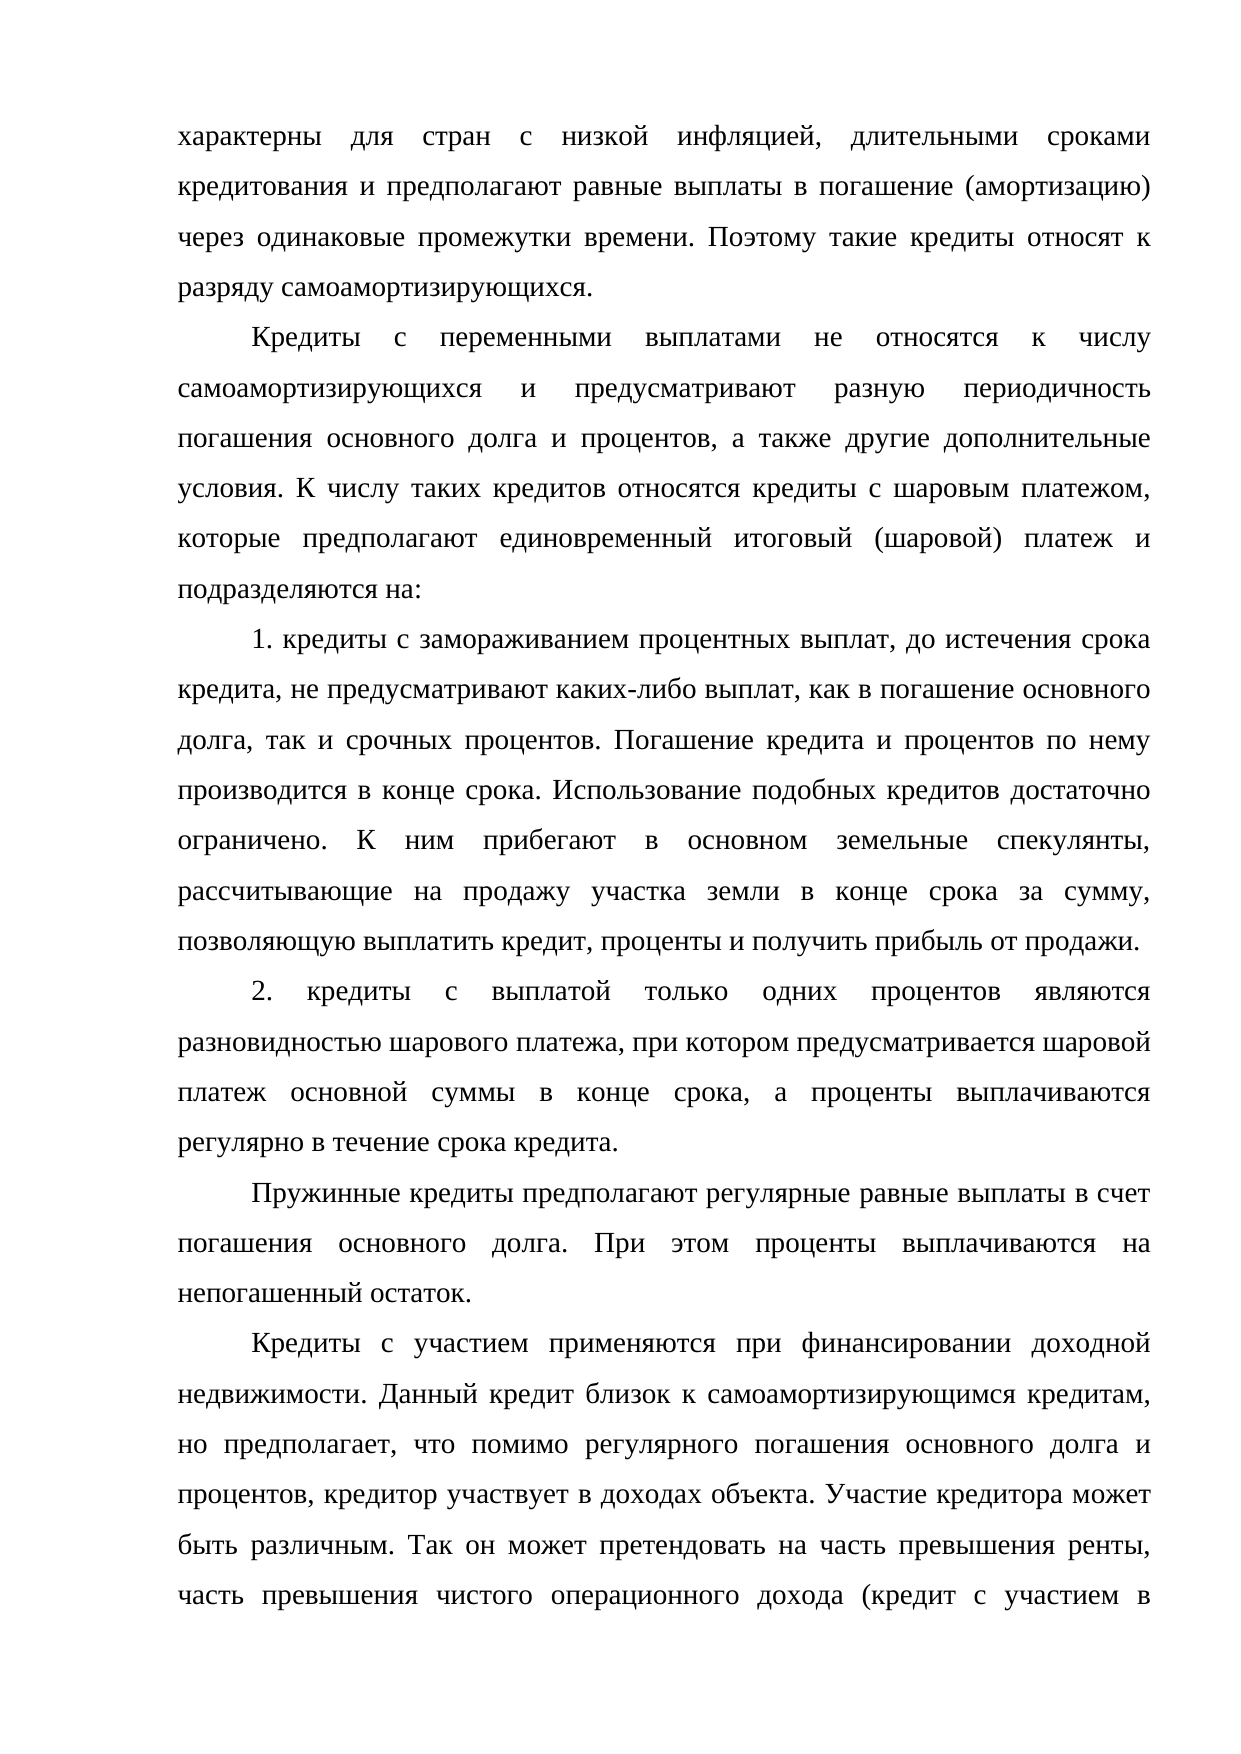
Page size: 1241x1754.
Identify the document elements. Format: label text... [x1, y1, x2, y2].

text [177, 118, 1152, 303]
text Кредиты с переменными выплатами не относятся к числу самоамортизирующихся и предусматривают разную периодичность погашения основного долга и процентов, а также другие дополнительные условия. К числу таких кредитов относятся кредиты с шаровым платежом, которые предполагают единовременный итоговый (шаровой) платеж и подразделяются на: [177, 319, 1152, 604]
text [177, 1326, 1152, 1611]
text Пружинные кредиты предполагают регулярные равные выплаты в счет погашения основного долга. При этом проценты выплачиваются на непогашенный остаток. [177, 1175, 1152, 1309]
text 2. кредиты с выплатой только одних процентов являются разновидностью шарового платежа, при котором предусматривается шаровой платеж основной суммы в конце срока, а проценты выплачиваются регулярно в течение срока кредита. [177, 973, 1152, 1158]
text 1. кредиты с замораживанием процентных выплат, до истечения срока кредита, не предусматривают каких-либо выплат, как в погашение основного долга, так и срочных процентов. Погашение кредита и процентов по нему производится в конце срока. Использование подобных кредитов достаточно ограничено. К ним прибегают в основном земельные спекулянты, рассчитывающие на продажу участка земли в конце срока за сумму, позволяющую выплатить кредит, проценты и получить прибыль от продажи. [177, 621, 1152, 957]
